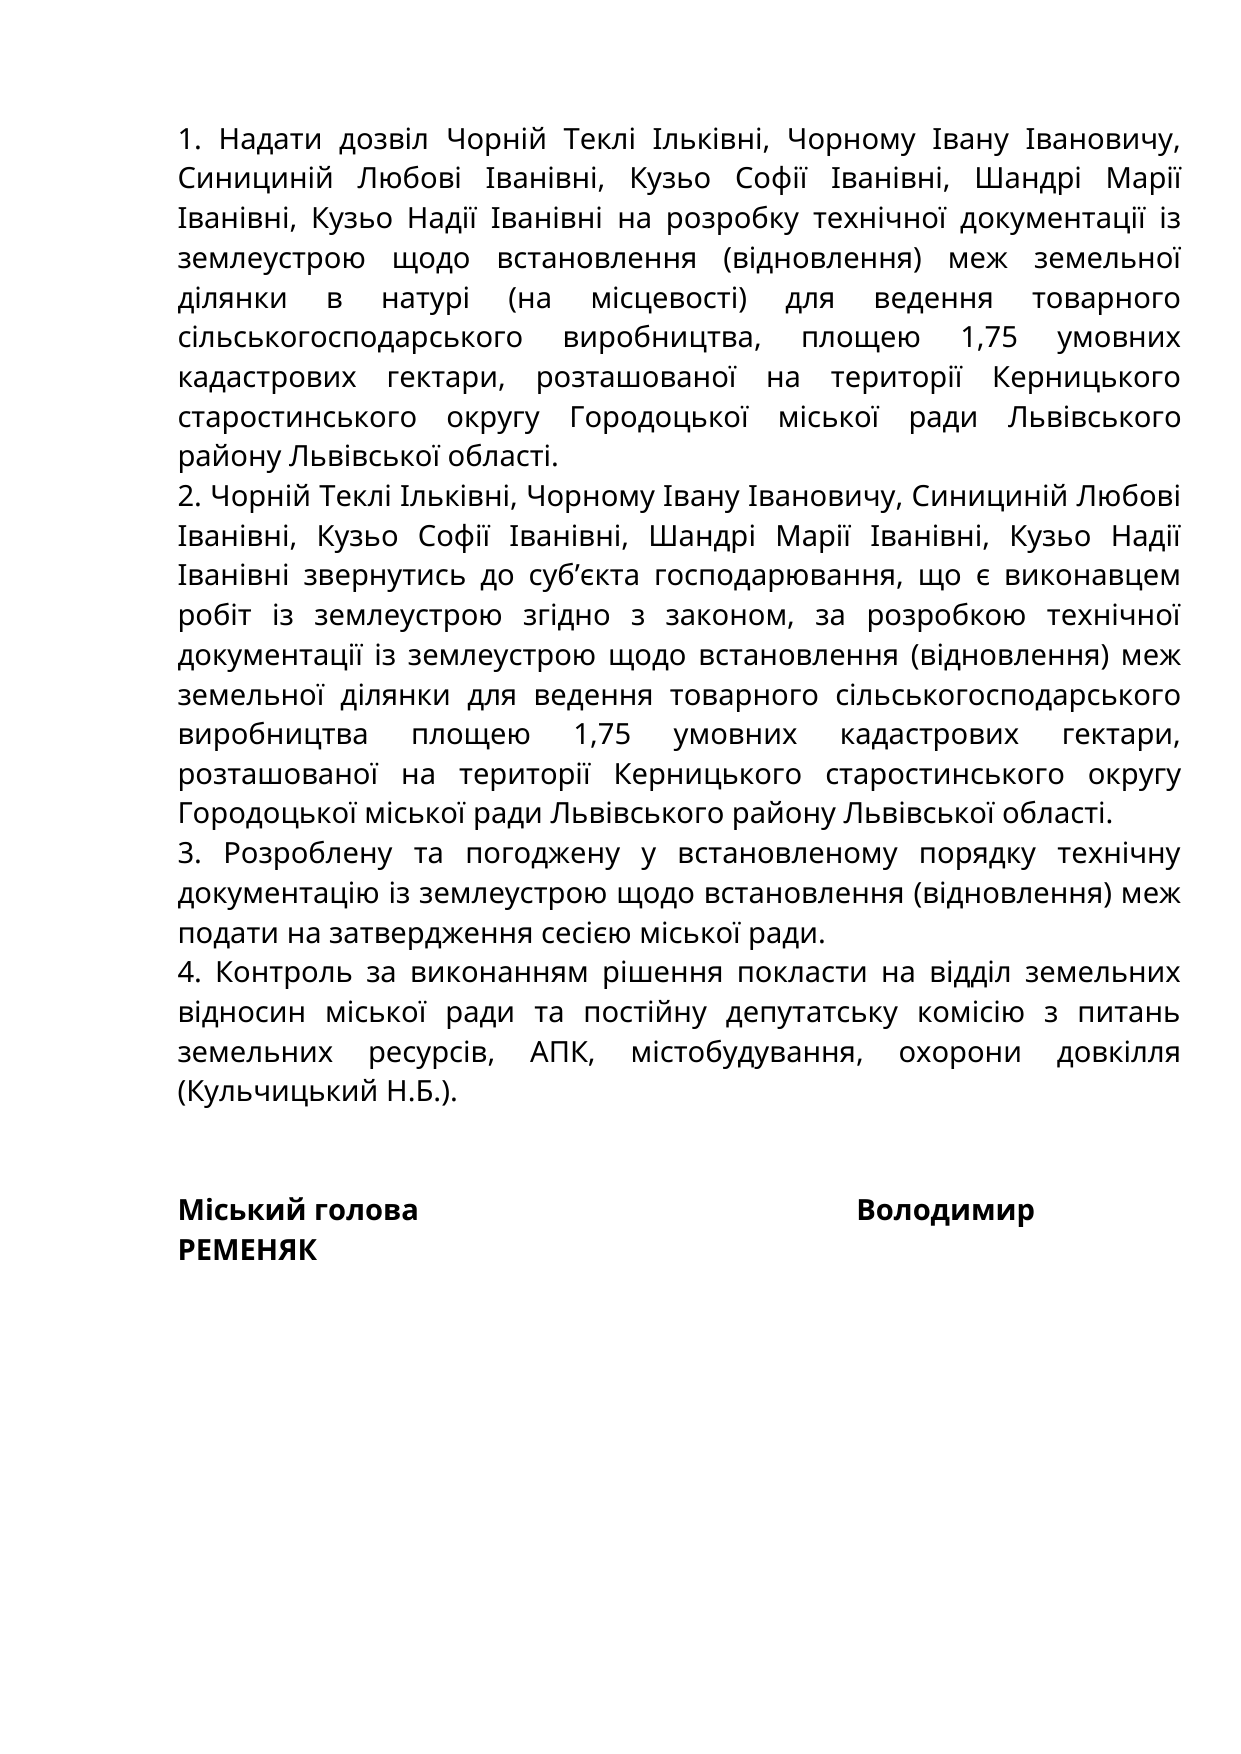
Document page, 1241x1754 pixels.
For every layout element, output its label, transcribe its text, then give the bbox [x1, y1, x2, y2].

text 2. Чорній Теклі Ільківні, Чорному Івану Івановичу, Синициній Любові Іванівні, Кузьо Софії Іванівні, Шандрі Марії Іванівні, Кузьо Надії Іванівні звернутись до суб’єкта господарювання, що є виконавцем робіт із землеустрою згідно з законом, за розробкою технічної документації із землеустрою щодо встановлення (відновлення) меж земельної ділянки для ведення товарного сільськогосподарського виробництва площею 1,75 умовних кадастрових гектари, розташованої на території Керницького старостинського округу Городоцької міської ради Львівського району Львівської області. [177, 475, 1182, 832]
text Міський голова Володимир РЕМЕНЯК [177, 1190, 1181, 1269]
text 4. Контроль за виконанням рішення покласти на відділ земельних відносин міської ради та постійну депутатську комісію з питань земельних ресурсів, АПК, містобудування, охорони довкілля (Кульчицький Н.Б.). [177, 952, 1182, 1110]
text 3. Розроблену та погоджену у встановленому порядку технічну документацію із землеустрою щодо встановлення (відновлення) меж подати на затвердження сесією міської ради. [177, 832, 1182, 952]
text 1. Надати дозвіл Чорній Теклі Ільківні, Чорному Івану Івановичу, Синициній Любові Іванівні, Кузьо Софії Іванівні, Шандрі Марії Іванівні, Кузьо Надії Іванівні на розробку технічної документації із землеустрою щодо встановлення (відновлення) меж земельної ділянки в натурі (на місцевості) для ведення товарного сільськогосподарського виробництва, площею 1,75 умовних кадастрових гектари, розташованої на території Керницького старостинського округу Городоцької міської ради Львівського району Львівської області. [177, 118, 1182, 475]
